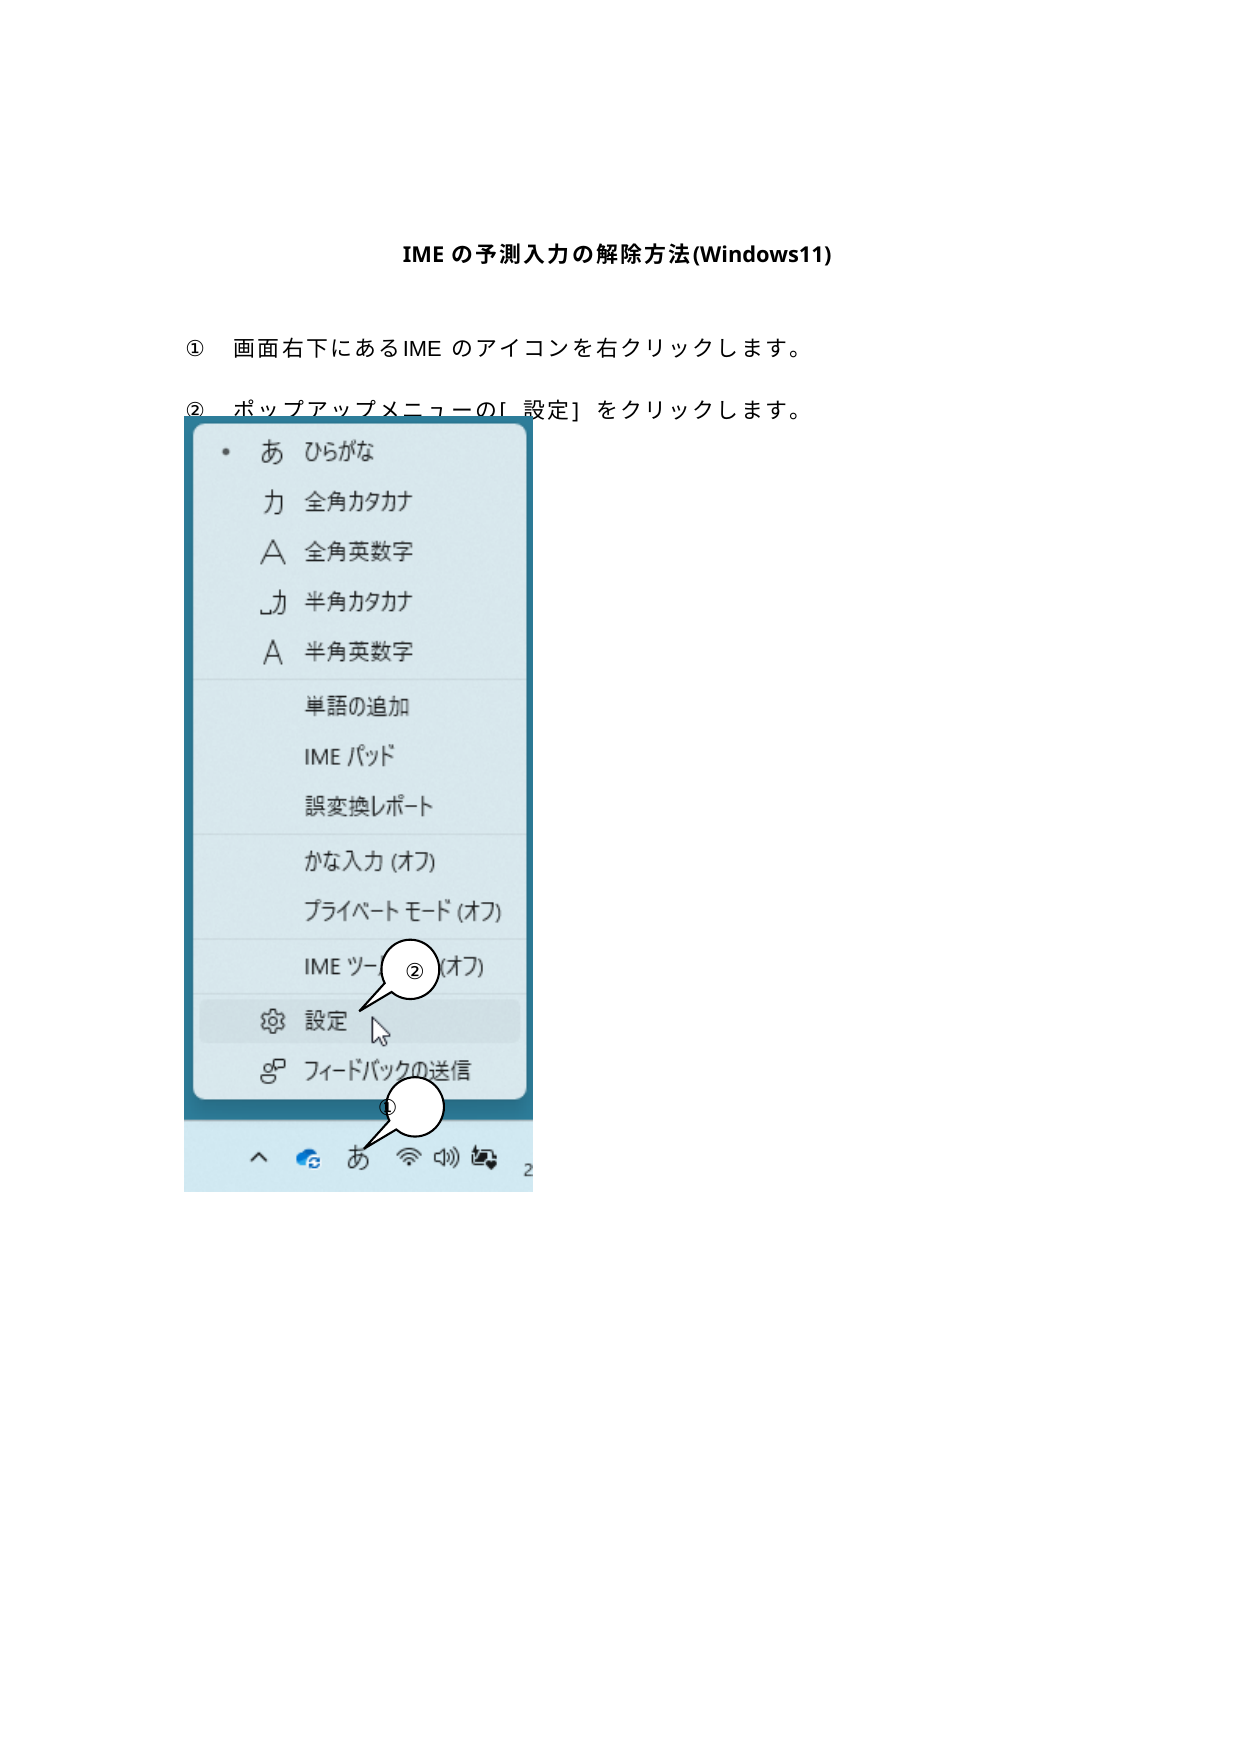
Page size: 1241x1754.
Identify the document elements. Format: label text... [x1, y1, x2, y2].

list ポップアップメニューの[設定]をクリックします。 [185, 378, 1055, 440]
list 画面右下にあるIMEのアイコンを右クリックします。 [185, 316, 1055, 378]
picture [184, 416, 533, 1192]
text IMEの予測入力の解除方法(Windows11) [185, 222, 1055, 284]
